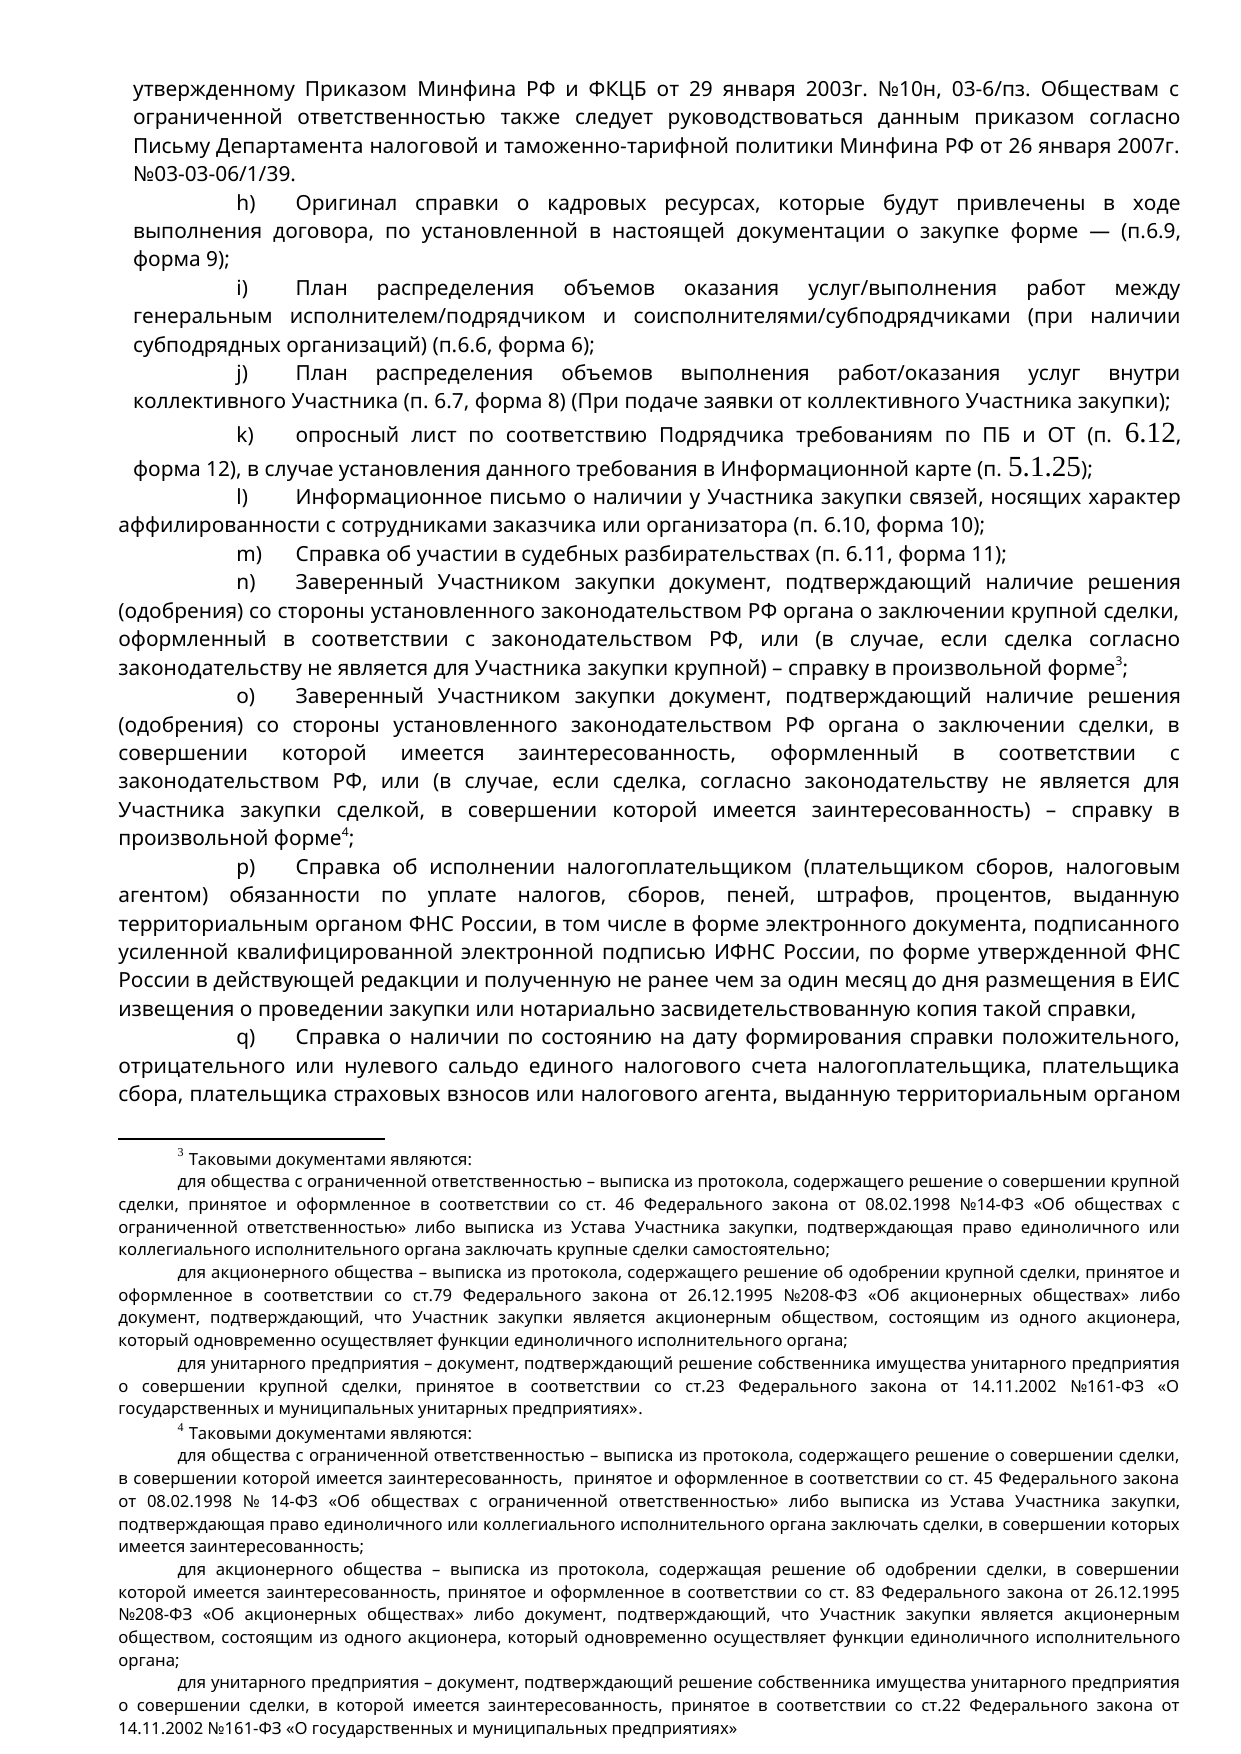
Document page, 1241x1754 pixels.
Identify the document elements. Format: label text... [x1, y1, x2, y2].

list Справка о наличии по состоянию на дату формирования справки положительного, отрицательного или нулевого сальдо единого налогового счета налогоплательщика, плательщика сбора, плательщика страховых взносов или налогового агента, выданную территориальным органом ФНС России, в том числе в форме электронного документа, подписанного усиленной квалифицированной электронной подписью ИФНС России, по форме утвержденной ФНС России в действующей редакции и полученную не ранее чем за один месяц до дня размещения в ЕИС извещения о проведении закупки или нотариально засвидетельствованную копия такой справки, [118, 1022, 1181, 1108]
list План распределения объемов выполнения работ/оказания услуг внутри коллективного Участника (п. 6.7, форма 8) (При подаче заявки от коллективного Участника закупки); [133, 358, 1181, 415]
list опросный лист по соответствию Подрядчика требованиям по ПБ и ОТ (п. 6.12, форма 12), в случае установления данного требования в Информационной карте (п. 5.1.25); [133, 415, 1181, 482]
list Заверенный Участником закупки документ, подтверждающий наличие решения (одобрения) со стороны установленного законодательством РФ органа о заключении сделки, в совершении которой имеется заинтересованность, оформленный в соответствии с законодательством РФ, или (в случае, если сделка, согласно законодательству не является для Участника закупки сделкой, в совершении которой имеется заинтересованность) – справку в произвольной форме; [118, 681, 1181, 852]
list Информационное письмо о наличии у Участника закупки связей, носящих характер аффилированности с сотрудниками заказчика или организатора (п. 6.10, форма 10); [118, 482, 1181, 539]
list Заверенный Участником закупки документ, подтверждающий наличие решения (одобрения) со стороны установленного законодательством РФ органа о заключении крупной сделки, оформленный в соответствии с законодательством РФ, или (в случае, если сделка согласно законодательству не является для Участника закупки крупной) – справку в произвольной форме; [118, 567, 1181, 681]
list Справка об участии в судебных разбирательствах (п. 6.11, форма 11); [118, 539, 1181, 567]
list Оригинал справки о кадровых ресурсах, которые будут привлечены в ходе выполнения договора, по установленной в настоящей документации о закупке форме — (п.6.9, форма 9); [133, 188, 1181, 273]
list Справка об исполнении налогоплательщиком (плательщиком сборов, налоговым агентом) обязанности по уплате налогов, сборов, пеней, штрафов, процентов, выданную территориальным органом ФНС России, в том числе в форме электронного документа, подписанного усиленной квалифицированной электронной подписью ИФНС России, по форме утвержденной ФНС России в действующей редакции и полученную не ранее чем за один месяц до дня размещения в ЕИС извещения о проведении закупки или нотариально засвидетельствованную копия такой справки, [118, 852, 1181, 1022]
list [133, 74, 1181, 188]
list План распределения объемов оказания услуг/выполнения работ между генеральным исполнителем/подрядчиком и соисполнителями/субподрядчиками (при наличии субподрядных организаций) (п.6.6, форма 6); [133, 273, 1181, 358]
